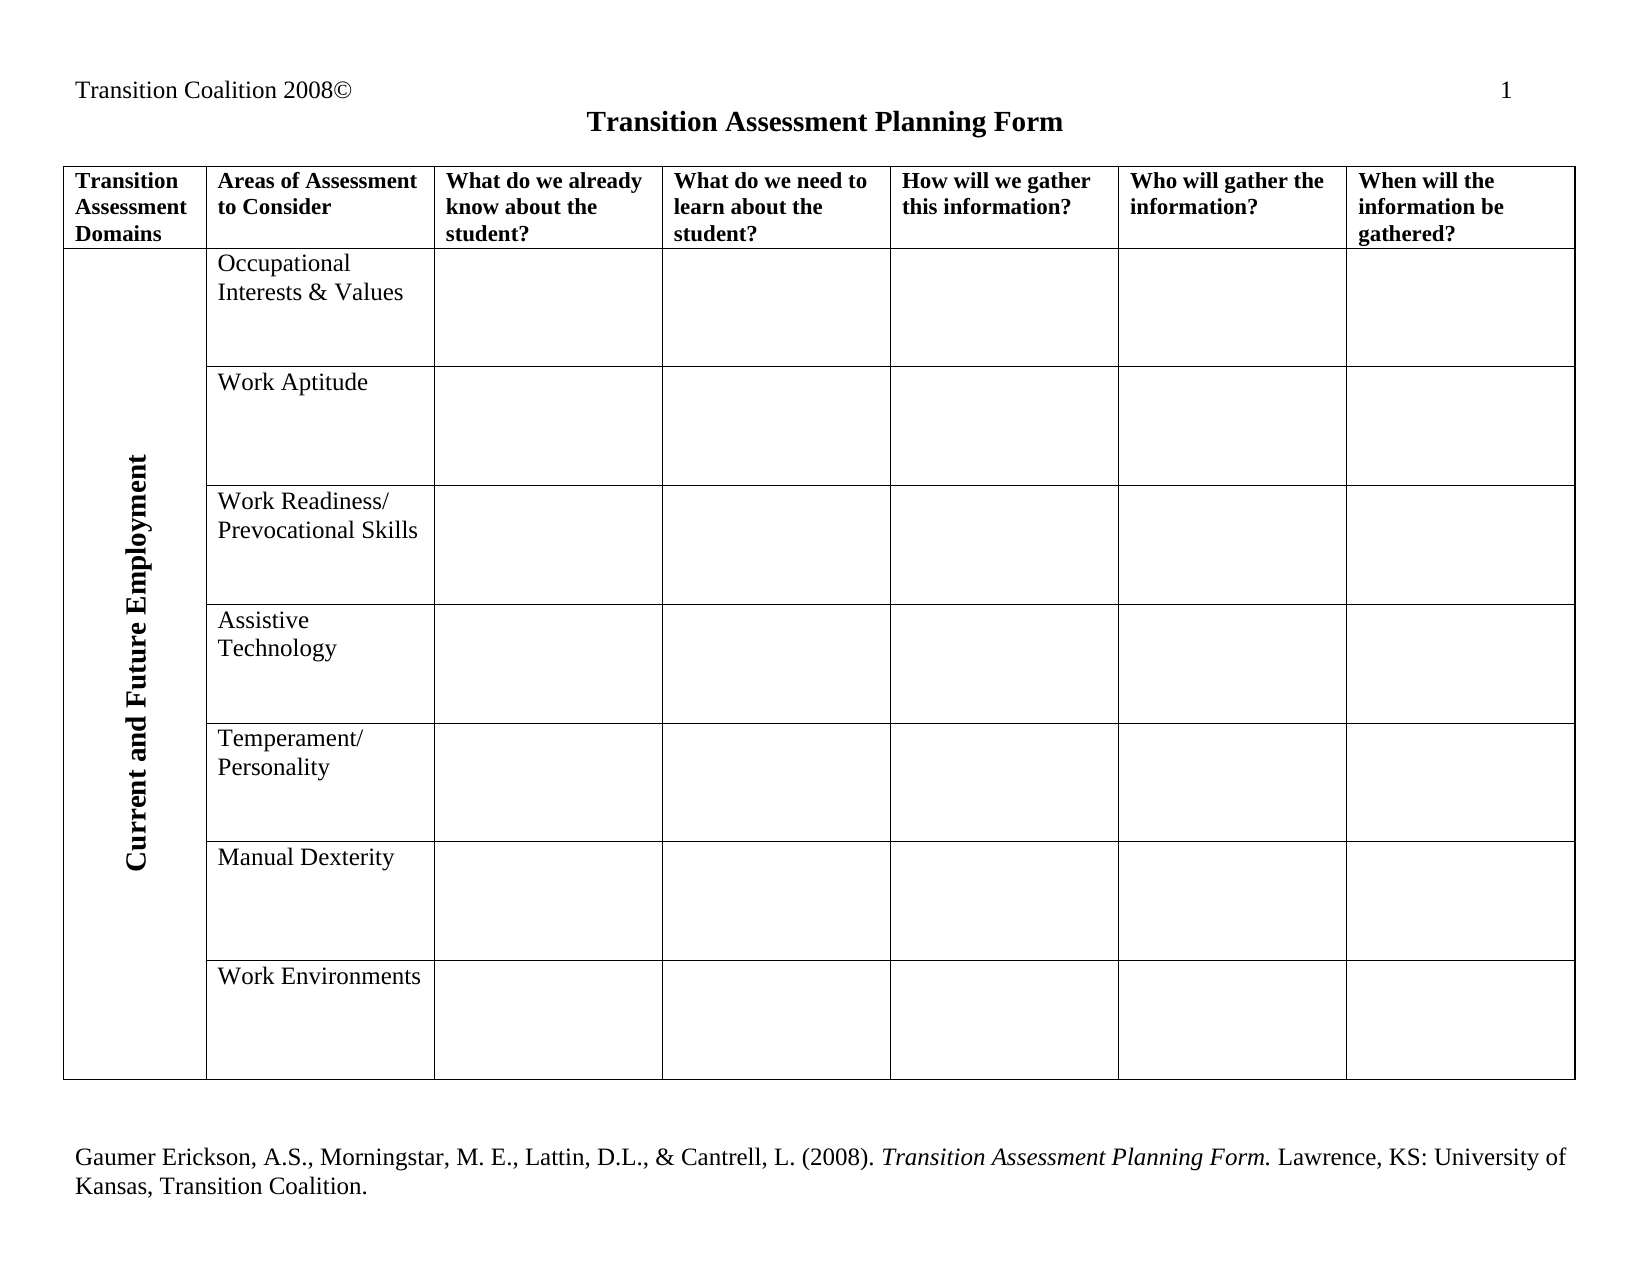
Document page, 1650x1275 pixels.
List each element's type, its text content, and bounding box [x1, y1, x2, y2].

table_cell [891, 724, 1118, 841]
table_cell [435, 961, 662, 1079]
table_cell [1119, 249, 1346, 366]
table_cell [891, 486, 1118, 604]
table_cell [1119, 961, 1346, 1079]
table_cell [435, 486, 662, 604]
table_cell [663, 961, 890, 1079]
table_header When will the information be gathered? [1347, 167, 1574, 247]
table_cell Occupational Interests & Values [207, 249, 434, 366]
table_cell [1347, 842, 1574, 960]
table_header What do we need to learn about the student? [663, 167, 890, 247]
table_cell [435, 249, 662, 366]
table_cell [891, 367, 1118, 485]
table_cell Manual Dexterity [207, 842, 434, 960]
table_cell [1347, 724, 1574, 841]
table_header Areas of Assessment to Consider [207, 167, 434, 247]
table_cell [435, 724, 662, 841]
table_cell [663, 486, 890, 604]
table_cell [1119, 605, 1346, 722]
table_cell [663, 367, 890, 485]
table_cell [1347, 249, 1574, 366]
table_cell [435, 842, 662, 960]
table_cell [891, 605, 1118, 722]
table_header Transition Assessment Domains [64, 167, 206, 247]
table_cell [1347, 486, 1574, 604]
table_cell Work Environments [207, 961, 434, 1079]
table_cell [663, 605, 890, 722]
table_cell Work Aptitude [207, 367, 434, 485]
table_header How will we gather this information? [891, 167, 1118, 247]
table_cell Current and Future Employment [64, 249, 206, 1079]
table_cell [891, 842, 1118, 960]
table_cell [1347, 961, 1574, 1079]
table_cell Assistive Technology [207, 605, 434, 722]
table_cell Temperament/ Personality [207, 724, 434, 841]
table_cell [1119, 486, 1346, 604]
table_cell [435, 605, 662, 722]
table_cell [1119, 842, 1346, 960]
table_cell [1347, 605, 1574, 722]
text Transition Assessment Planning Form [75, 104, 1575, 137]
table_cell [1347, 367, 1574, 485]
table_header Who will gather the information? [1119, 167, 1346, 247]
table_cell [891, 961, 1118, 1079]
table_cell [663, 842, 890, 960]
table_header What do we already know about the student? [435, 167, 662, 247]
table_cell Work Readiness/ Prevocational Skills [207, 486, 434, 604]
table_cell [435, 367, 662, 485]
table_cell [1119, 724, 1346, 841]
table_cell [1119, 367, 1346, 485]
table_cell [663, 249, 890, 366]
table_cell [891, 249, 1118, 366]
table_cell [663, 724, 890, 841]
